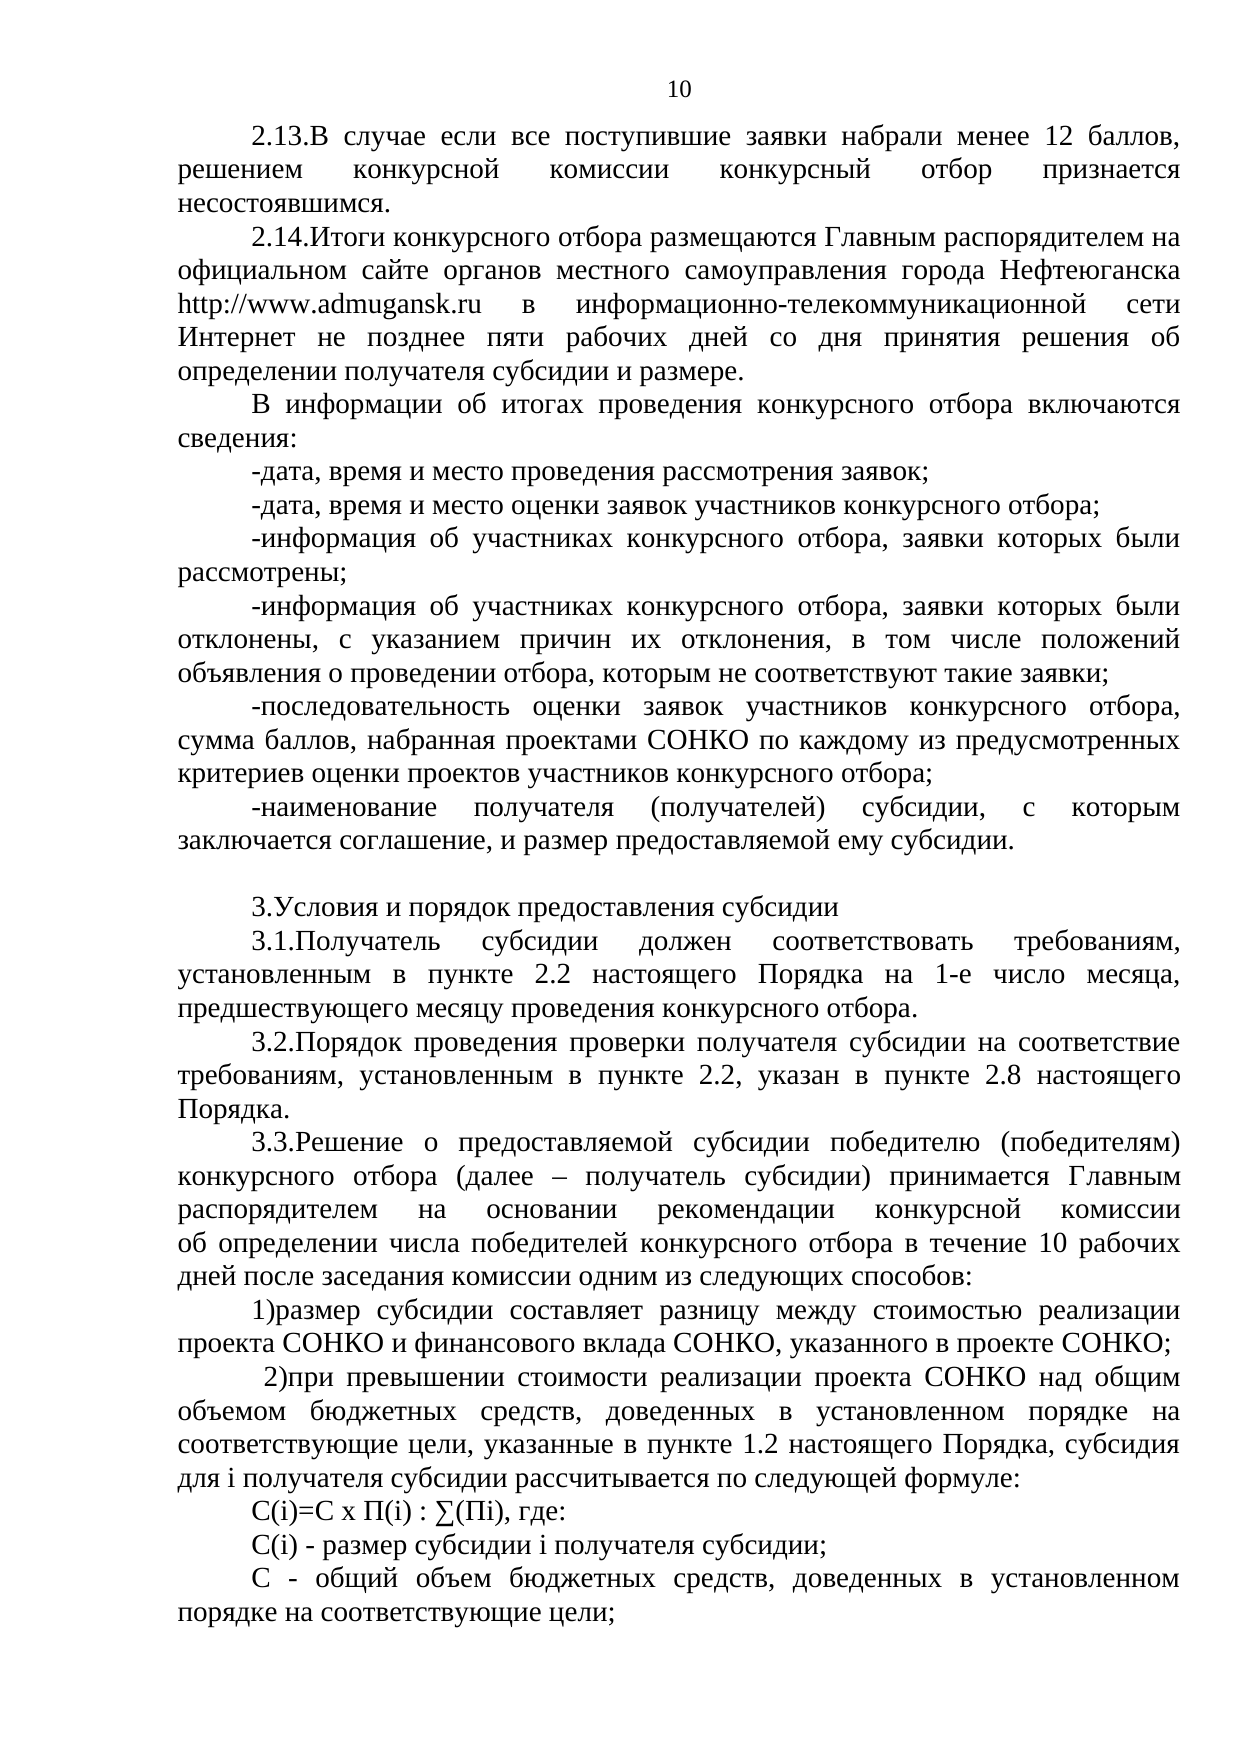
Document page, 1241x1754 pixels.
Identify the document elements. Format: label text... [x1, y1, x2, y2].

text С - общий объем бюджетных средств, доведенных в установленном порядке на соответствующие цели; [177, 1560, 1181, 1627]
text С(i) - размер субсидии i получателя субсидии; [177, 1527, 1181, 1560]
text -дата, время и место проведения рассмотрения заявок; [177, 453, 1181, 487]
text С(i)=C х П(i) : ∑(Пi), где: [177, 1493, 1181, 1527]
text -последовательность оценки заявок участников конкурсного отбора, сумма баллов, набранная проектами СОНКО по каждому из предусмотренных критериев оценки проектов участников конкурсного отбора; [177, 688, 1181, 789]
text В информации об итогах проведения конкурсного отбора включаются сведения: [177, 386, 1181, 453]
text 2.14.Итоги конкурсного отбора размещаются Главным распорядителем на официальном сайте органов местного самоуправления города Нефтеюганска http://www.admugansk.ru в информационно-телекоммуникационной сети Интернет не позднее пяти рабочих дней со дня принятия решения об определении получателя субсидии и размере. [177, 219, 1181, 386]
text -информация об участниках конкурсного отбора, заявки которых были отклонены, с указанием причин их отклонения, в том числе положений объявления о проведении отбора, которым не соответствуют такие заявки; [177, 588, 1181, 688]
text 3.3.Решение о предоставляемой субсидии победителю (победителям) конкурсного отбора (далее – получатель субсидии) принимается Главным распорядителем на основании рекомендации конкурсной комиссии об определении числа победителей конкурсного отбора в течение 10 рабочих дней после заседания комиссии одним из следующих способов: [177, 1124, 1181, 1292]
text 2.13.В случае если все поступившие заявки набрали менее 12 баллов, решением конкурсной комиссии конкурсный отбор признается несостоявшимся. [177, 118, 1181, 219]
text 1)размер субсидии составляет разницу между стоимостью реализации проекта СОНКО и финансового вклада СОНКО, указанного в проекте СОНКО; [177, 1292, 1181, 1359]
text -дата, время и место оценки заявок участников конкурсного отбора; [177, 487, 1181, 521]
text -информация об участниках конкурсного отбора, заявки которых были рассмотрены; [177, 521, 1181, 588]
text 3.1.Получатель субсидии должен соответствовать требованиям, установленным в пункте 2.2 настоящего Порядка на 1-е число месяца, предшествующего месяцу проведения конкурсного отбора. [177, 923, 1181, 1024]
text -наименование получателя (получателей) субсидии, с которым заключается соглашение, и размер предоставляемой ему субсидии. [177, 789, 1181, 856]
text 3.2.Порядок проведения проверки получателя субсидии на соответствие требованиям, установленным в пункте 2.2, указан в пункте 2.8 настоящего Порядка. [177, 1024, 1181, 1124]
text 2)при превышении стоимости реализации проекта СОНКО над общим объемом бюджетных средств, доведенных в установленном порядке на соответствующие цели, указанные в пункте 1.2 настоящего Порядка, субсидия для i получателя субсидии рассчитывается по следующей формуле: [177, 1359, 1181, 1493]
text 3.Условия и порядок предоставления субсидии [177, 889, 1181, 923]
